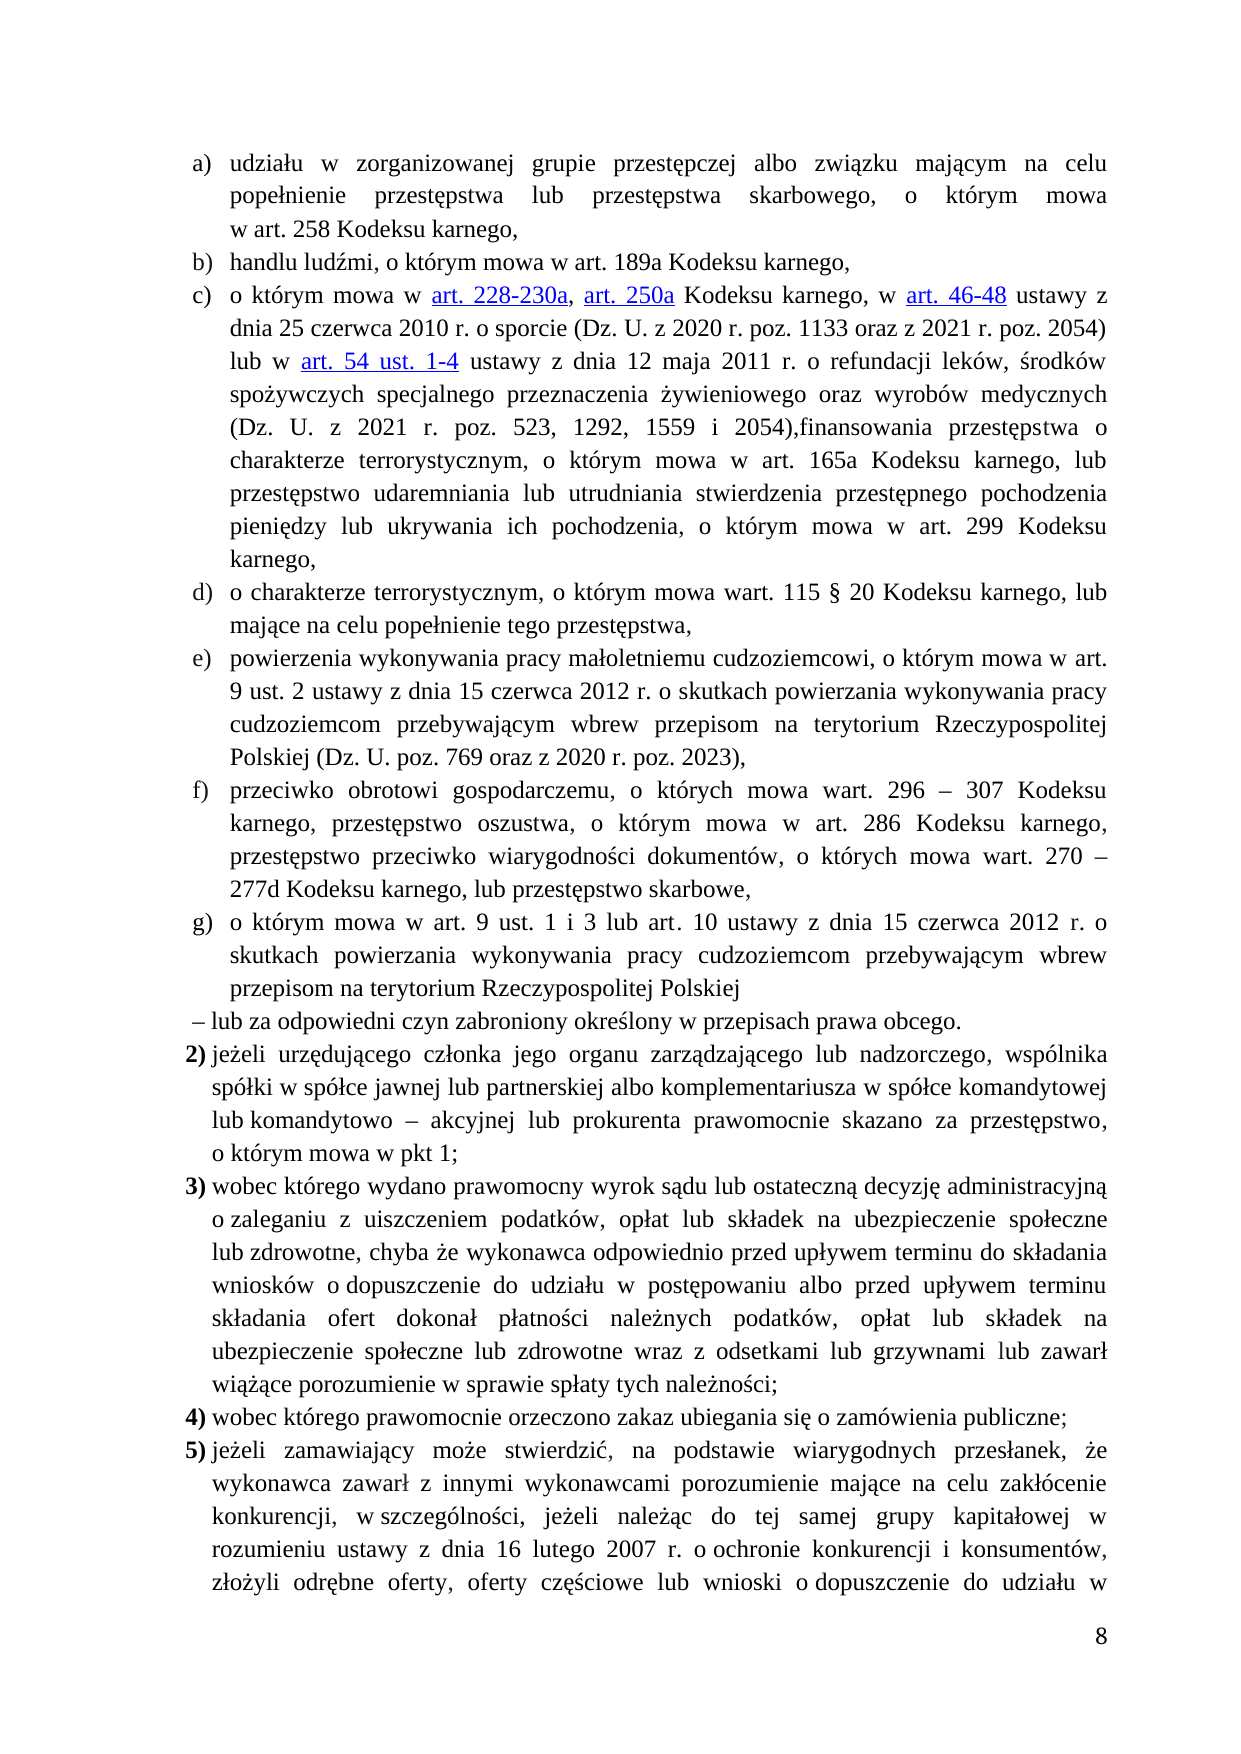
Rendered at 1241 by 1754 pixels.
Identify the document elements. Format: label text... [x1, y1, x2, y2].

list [185, 1435, 1107, 1596]
list handlu ludźmi, o którym mowa w art. 189a Kodeksu karnego, [192, 247, 1107, 275]
text – lub za odpowiedni czyn zabroniony określony w przepisach prawa obcego. [192, 1006, 1107, 1035]
list o którym mowa w art. 9 ust. 1 i 3 lub art. 10 ustawy z dnia 15 czerwca 2012 r. o skutkach powierzania wykonywania pracy cudzoziemcom przebywającym wbrew przepisom na terytorium Rzeczypospolitej Polskiej [192, 907, 1107, 1002]
list o którym mowa w art. 228-230a, art. 250a Kodeksu karnego, w art. 46-48 ustawy z dnia 25 czerwca 2010 r. o sporcie (Dz. U. z 2020 r. poz. 1133 oraz z 2021 r. poz. 2054) lub w art. 54 ust. 1-4 ustawy z dnia 12 maja 2011 r. o refundacji leków, środków spożywczych specjalnego przeznaczenia żywieniowego oraz wyrobów medycznych (Dz. U. z 2021 r. poz. 523, 1292, 1559 i 2054),finansowania przestępstwa o charakterze terrorystycznym, o którym mowa w art. 165a Kodeksu karnego, lub przestępstwo udaremniania lub utrudniania stwierdzenia przestępnego pochodzenia pieniędzy lub ukrywania ich pochodzenia, o którym mowa w art. 299 Kodeksu karnego, [192, 280, 1107, 573]
list przeciwko obrotowi gospodarczemu, o których mowa wart. 296 – 307 Kodeksu karnego, przestępstwo oszustwa, o którym mowa w art. 286 Kodeksu karnego, przestępstwo przeciwko wiarygodności dokumentów, o których mowa wart. 270 – 277d Kodeksu karnego, lub przestępstwo skarbowe, [192, 775, 1107, 903]
list jeżeli urzędującego członka jego organu zarządzającego lub nadzorczego, wspólnika spółki w spółce jawnej lub partnerskiej albo komplementariusza w spółce komandytowej lub komandytowo – akcyjnej lub prokurenta prawomocnie skazano za przestępstwo, o którym mowa w pkt 1; [185, 1039, 1107, 1167]
list o charakterze terrorystycznym, o którym mowa wart. 115 § 20 Kodeksu karnego, lub mające na celu popełnienie tego przestępstwa, [192, 577, 1107, 639]
list wobec którego prawomocnie orzeczono zakaz ubiegania się o zamówienia publiczne; [185, 1402, 1107, 1431]
list wobec którego wydano prawomocny wyrok sądu lub ostateczną decyzję administracyjną o zaleganiu z uiszczeniem podatków, opłat lub składek na ubezpieczenie społeczne lub zdrowotne, chyba że wykonawca odpowiednio przed upływem terminu do składania wniosków o dopuszczenie do udziału w postępowaniu albo przed upływem terminu składania ofert dokonał płatności należnych podatków, opłat lub składek na ubezpieczenie społeczne lub zdrowotne wraz z odsetkami lub grzywnami lub zawarł wiążące porozumienie w sprawie spłaty tych należności; [185, 1171, 1107, 1398]
list powierzenia wykonywania pracy małoletniemu cudzoziemcowi, o którym mowa w art. 9 ust. 2 ustawy z dnia 15 czerwca 2012 r. o skutkach powierzania wykonywania pracy cudzoziemcom przebywającym wbrew przepisom na terytorium Rzeczypospolitej Polskiej (Dz. U. poz. 769 oraz z 2020 r. poz. 2023), [192, 643, 1107, 771]
list udziału w zorganizowanej grupie przestępczej albo związku mającym na celu popełnienie przestępstwa lub przestępstwa skarbowego, o którym mowa w art. 258 Kodeksu karnego, [192, 148, 1107, 242]
